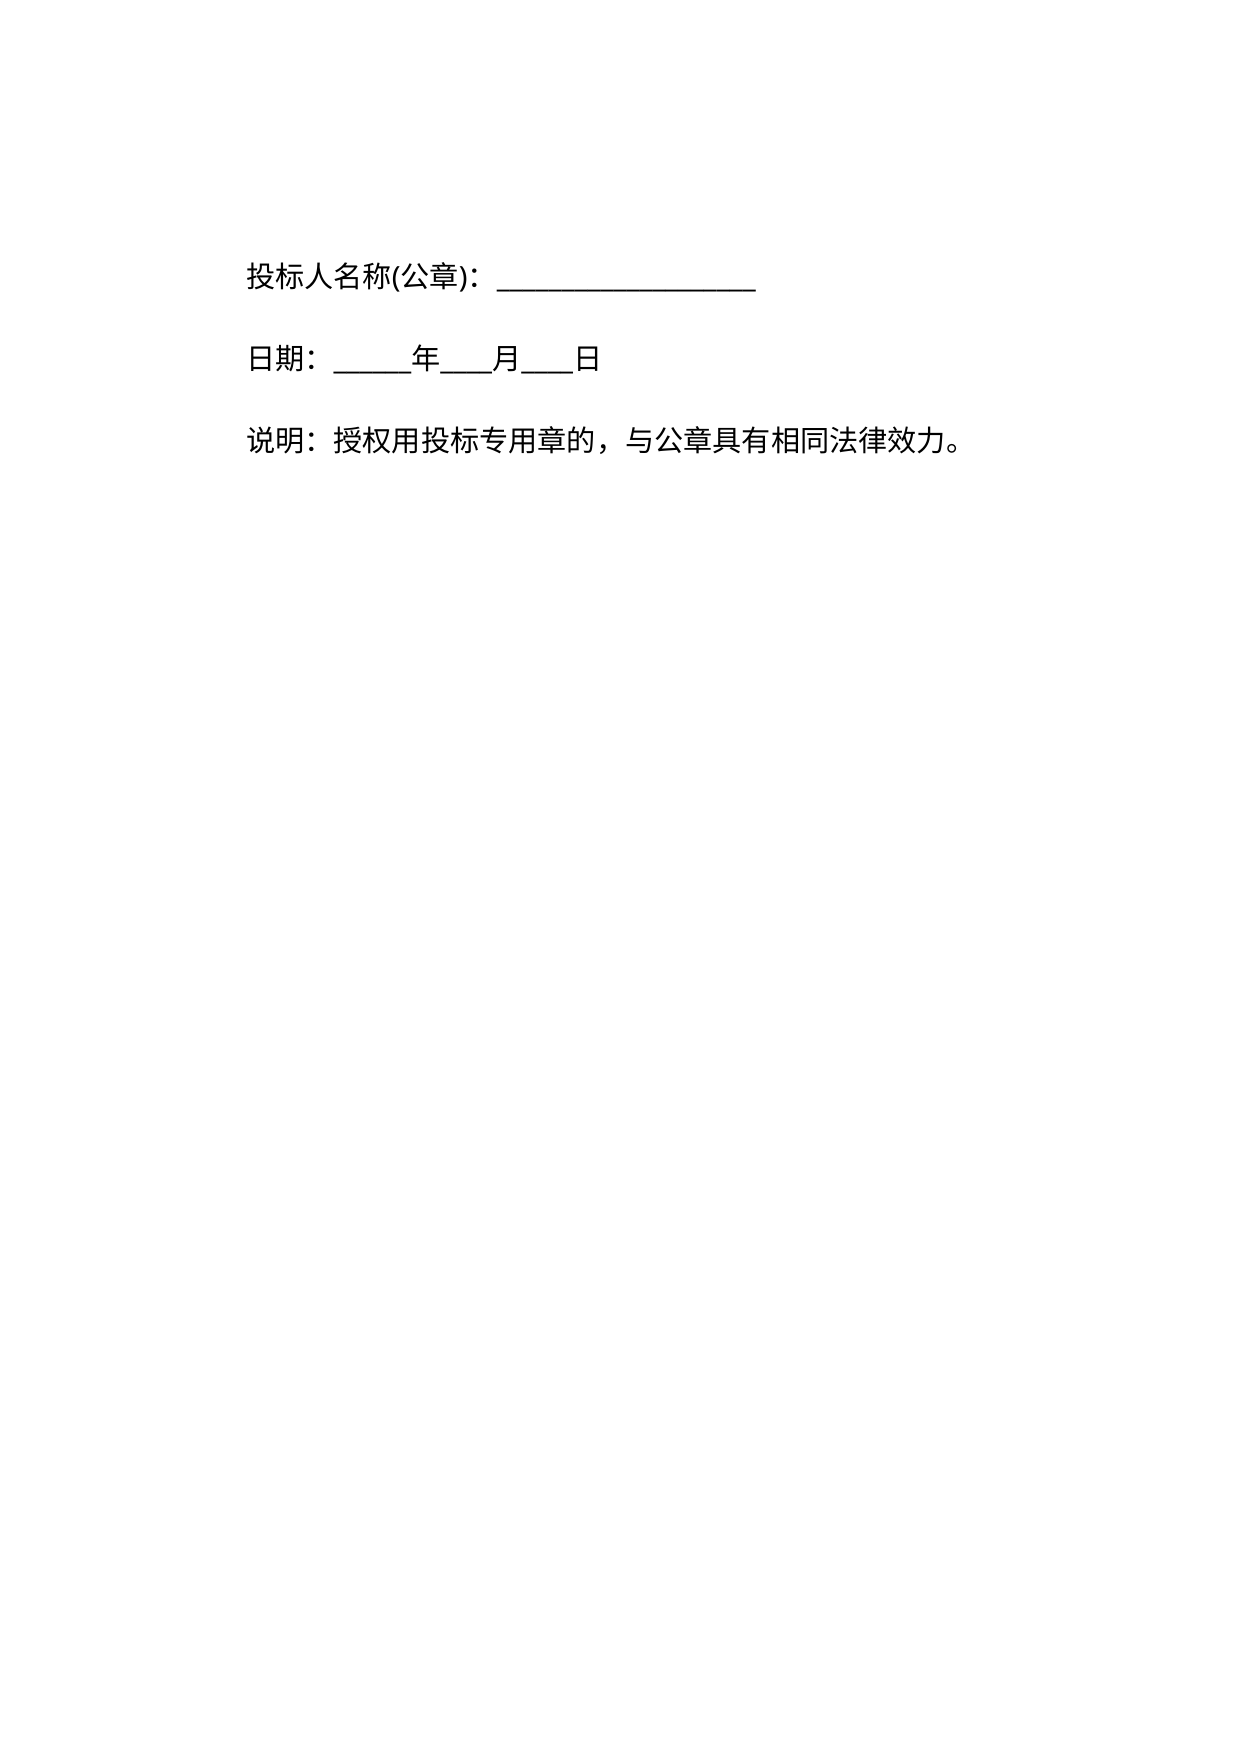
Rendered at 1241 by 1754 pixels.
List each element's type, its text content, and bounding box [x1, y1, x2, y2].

text 说明：授权用投标专用章的，与公章具有相同法律效力。 [187, 407, 1053, 472]
text 投标人名称(公章)：____________________ [187, 243, 1053, 308]
text 日期：______年____月____日 [187, 325, 1053, 390]
